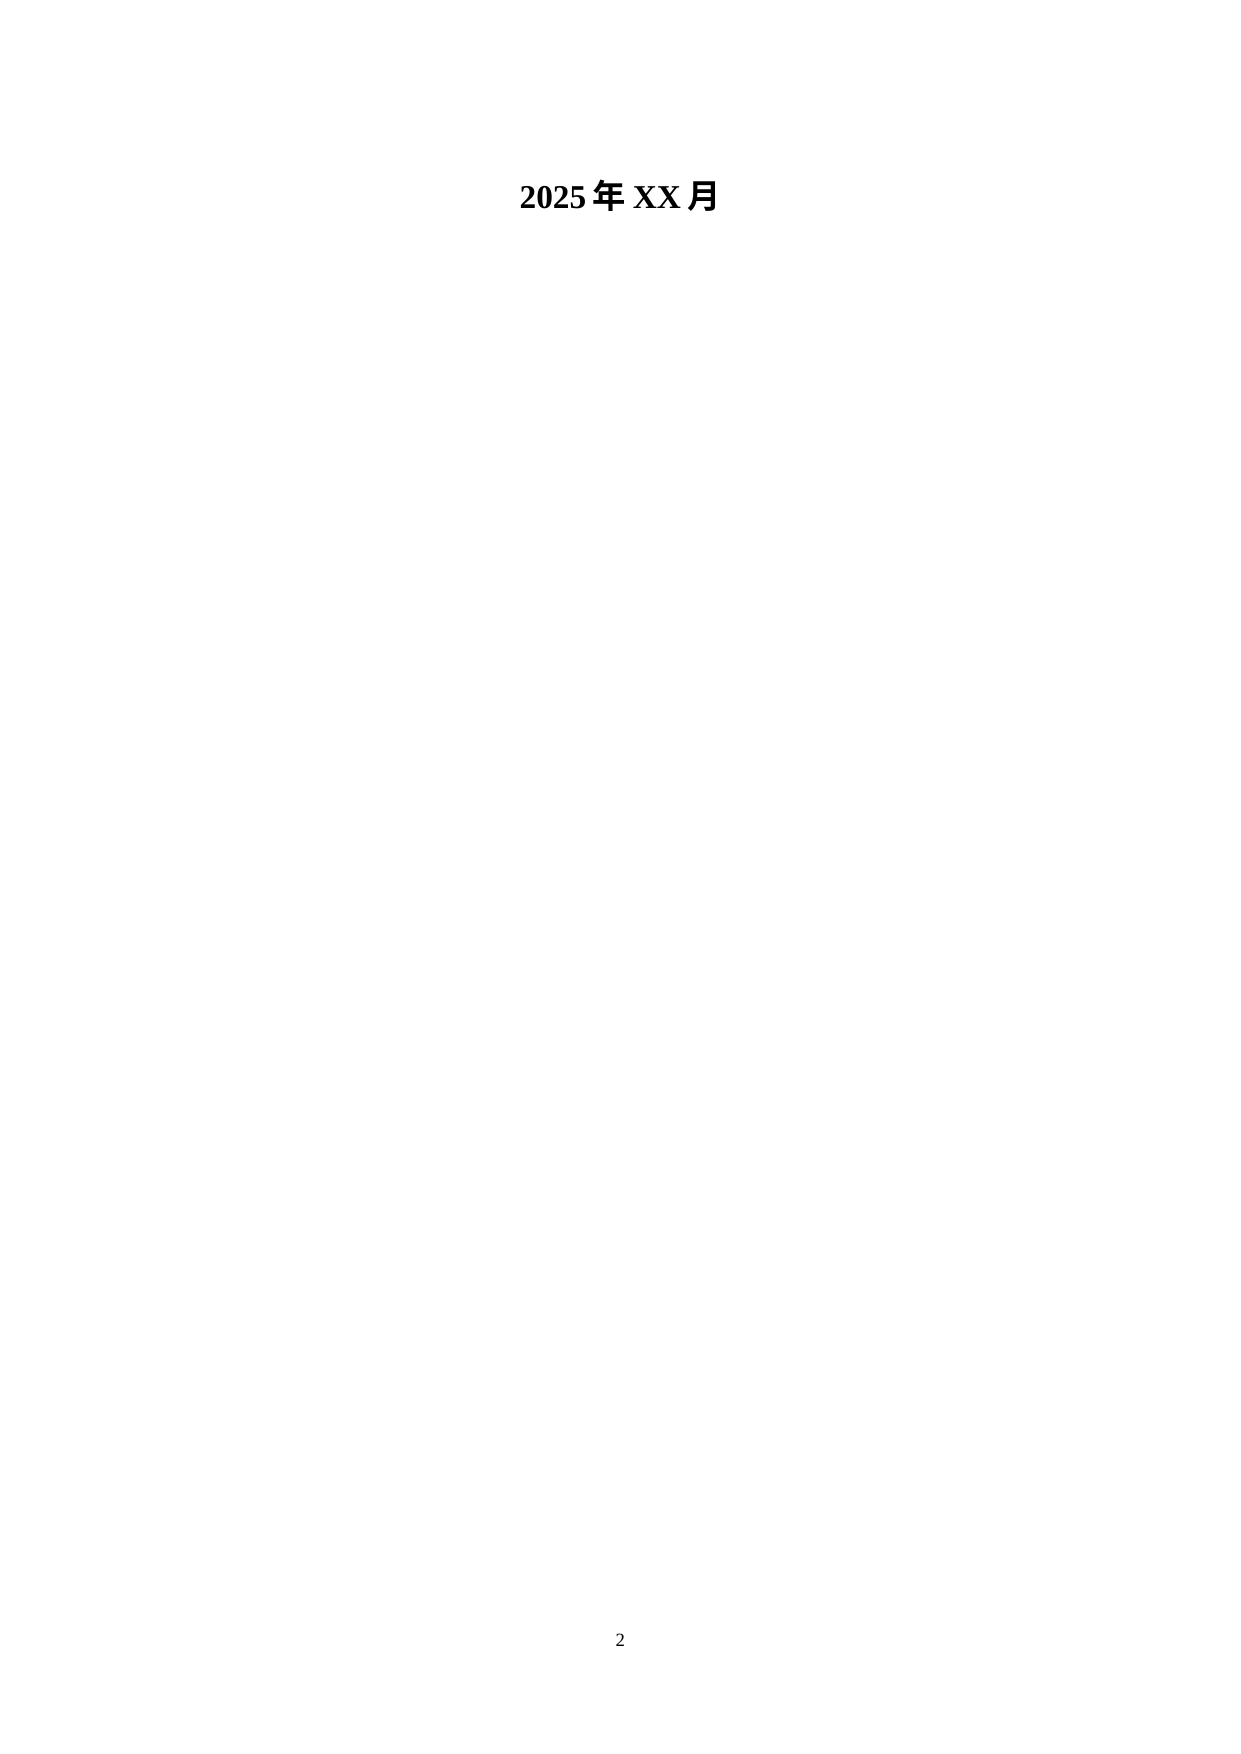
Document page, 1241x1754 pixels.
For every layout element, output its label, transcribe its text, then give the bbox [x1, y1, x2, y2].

text 2025年XX月 [187, 162, 1053, 227]
